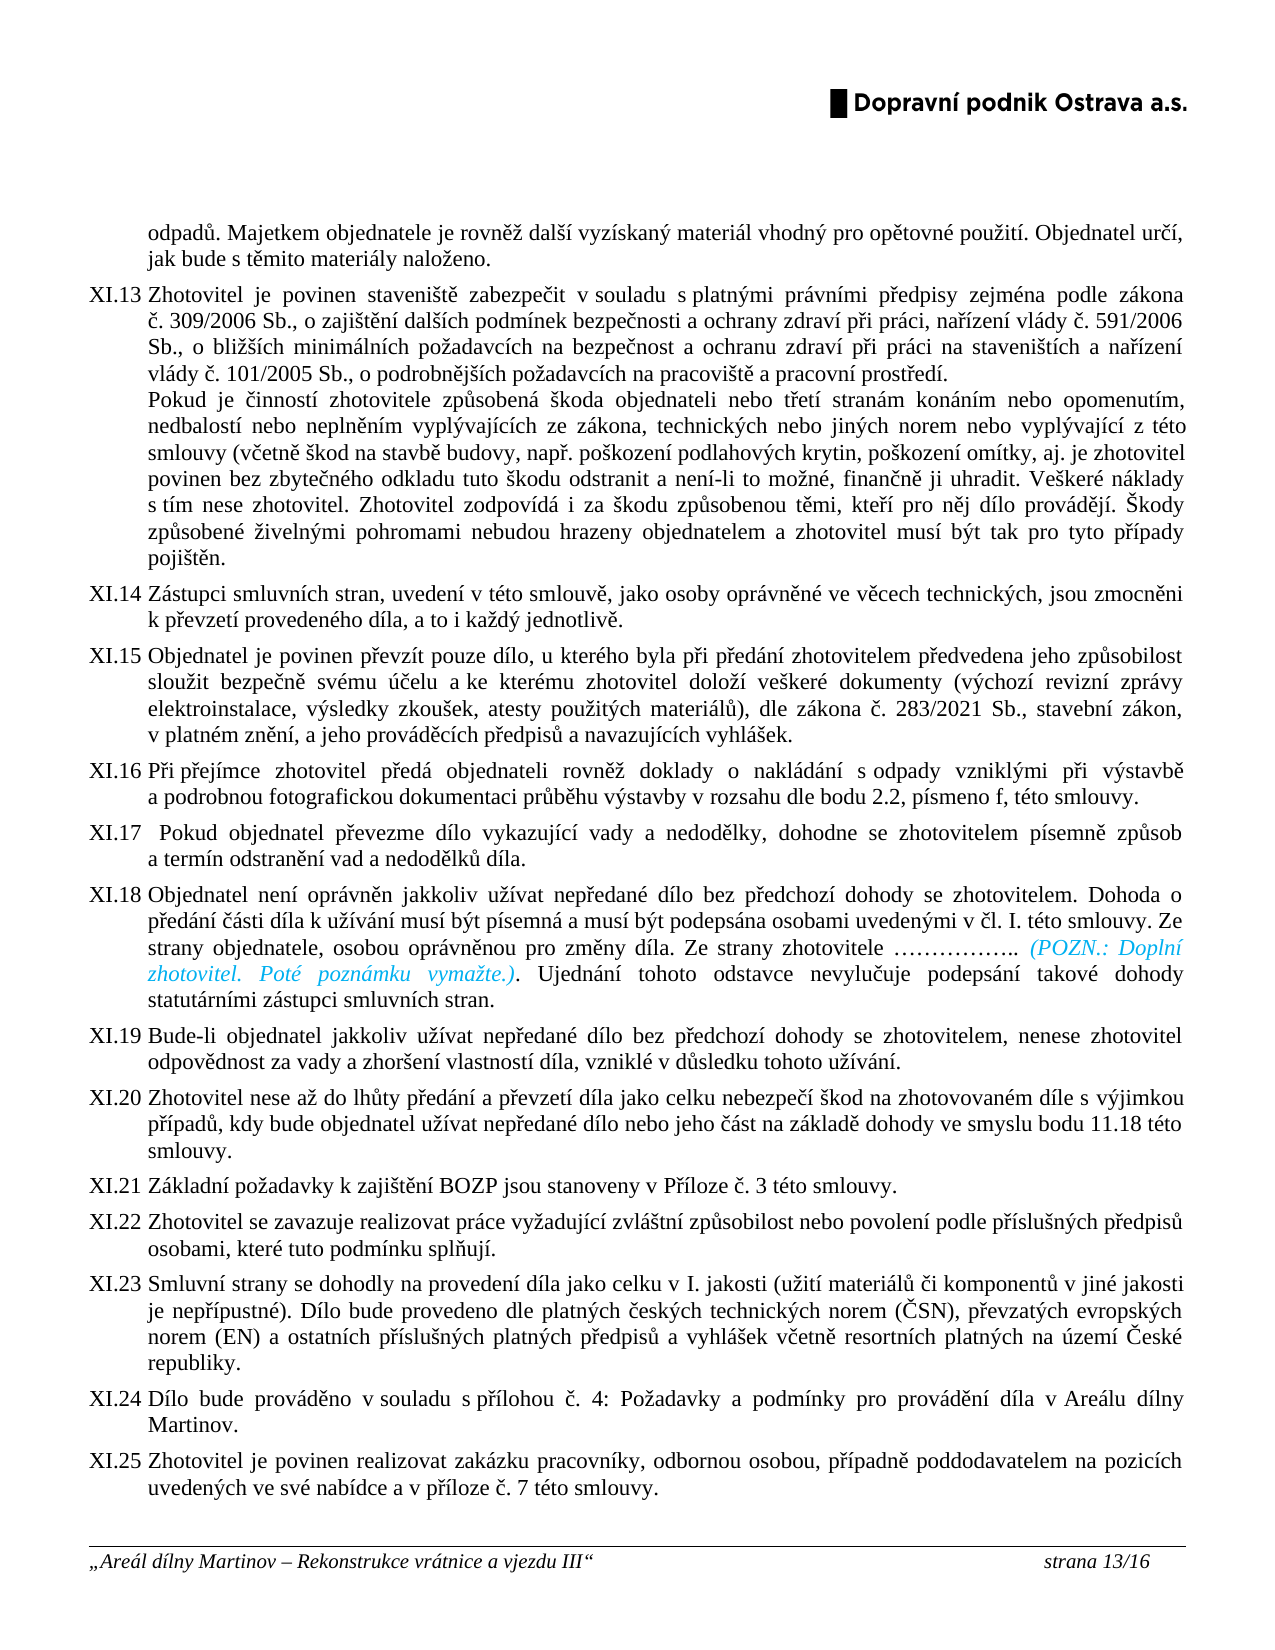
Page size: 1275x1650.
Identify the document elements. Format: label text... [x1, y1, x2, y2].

list Zhotovitel se zavazuje realizovat práce vyžadující zvláštní způsobilost nebo povolení podle příslušných předpisů osobami, které tuto podmínku splňují. [89, 1208, 1184, 1261]
picture [830, 89, 1187, 118]
list Základní požadavky k zajištění BOZP jsou stanoveny v Příloze č. 3 této smlouvy. [89, 1173, 1184, 1199]
list Zástupci smluvních stran, uvedení v této smlouvě, jako osoby oprávněné ve věcech technických, jsou zmocněni k převzetí provedeného díla, a to i každý jednotlivě. [89, 580, 1184, 633]
list Zhotovitel nese až do lhůty předání a převzetí díla jako celku nebezpečí škod na zhotovovaném díle s výjimkou případů, kdy bude objednatel užívat nepředané dílo nebo jeho část na základě dohody ve smyslu bodu 11.18 této smlouvy. [89, 1084, 1184, 1163]
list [89, 218, 1184, 271]
list Zhotovitel je povinen staveniště zabezpečit v souladu s platnými právními předpisy zejména podle zákona č. 309/2006 Sb., o zajištění dalších podmínek bezpečnosti a ochrany zdraví při práci, nařízení vlády č. 591/2006 Sb., o bližších minimálních požadavcích na bezpečnost a ochranu zdraví při práci na staveništích a nařízení vlády č. 101/2005 Sb., o podrobnějších požadavcích na pracoviště a pracovní prostředí. [89, 281, 1184, 386]
list Bude-li objednatel jakkoliv užívat nepředané dílo bez předchozí dohody se zhotovitelem, nenese zhotovitel odpovědnost za vady a zhoršení vlastností díla, vzniklé v důsledku tohoto užívání. [89, 1022, 1184, 1075]
list Dílo bude prováděno v souladu s přílohou č. 4: Požadavky a podmínky pro provádění díla v Areálu dílny Martinov. [89, 1385, 1184, 1438]
list Smluvní strany se dohodly na provedení díla jako celku v I. jakosti (užití materiálů či komponentů v jiné jakosti je nepřípustné). Dílo bude provedeno dle platných českých technických norem (ČSN), převzatých evropských norem (EN) a ostatních příslušných platných předpisů a vyhlášek včetně resortních platných na území České republiky. [89, 1270, 1184, 1376]
list Objednatel není oprávněn jakkoliv užívat nepředané dílo bez předchozí dohody se zhotovitelem. Dohoda o předání části díla k užívání musí být písemná a musí být podepsána osobami uvedenými v čl. I. této smlouvy. Ze strany objednatele, osobou oprávněnou pro změny díla. Ze strany zhotovitele …………….. (POZN.: Doplní zhotovitel. Poté poznámku vymažte.). Ujednání tohoto odstavce nevylučuje podepsání takové dohody statutárními zástupci smluvních stran. [89, 881, 1184, 1013]
list Objednatel je povinen převzít pouze dílo, u kterého byla při předání zhotovitelem předvedena jeho způsobilost sloužit bezpečně svému účelu a ke kterému zhotovitel doloží veškeré dokumenty (výchozí revizní zprávy elektroinstalace, výsledky zkoušek, atesty použitých materiálů), dle zákona č. 283/2021 Sb., stavební zákon, v platném znění, a jeho prováděcích předpisů a navazujících vyhlášek. [89, 642, 1184, 747]
list Pokud objednatel převezme dílo vykazující vady a nedodělky, dohodne se zhotovitelem písemně způsob a termín odstranění vad a nedodělků díla. [89, 819, 1184, 872]
list Zhotovitel je povinen realizovat zakázku pracovníky, odbornou osobou, případně poddodavatelem na pozicích uvedených ve své nabídce a v příloze č. 7 této smlouvy. [89, 1447, 1184, 1500]
list Při přejímce zhotovitel předá objednateli rovněž doklady o nakládání s odpady vzniklými při výstavbě a podrobnou fotografickou dokumentaci průběhu výstavby v rozsahu dle bodu 2.2, písmeno f, této smlouvy. [89, 757, 1184, 809]
text Pokud je činností zhotovitele způsobená škoda objednateli nebo třetí stranám konáním nebo opomenutím, nedbalostí nebo neplněním vyplývajících ze zákona, technických nebo jiných norem nebo vyplývající z této smlouvy (včetně škod na stavbě budovy, např. poškození podlahových krytin, poškození omítky, aj. je zhotovitel povinen bez zbytečného odkladu tuto škodu odstranit a není-li to možné, finančně ji uhradit. Veškeré náklady s tím nese zhotovitel. Zhotovitel zodpovídá i za škodu způsobenou těmi, kteří pro něj dílo provádějí. Škody způsobené živelnými pohromami nebudou hrazeny objednatelem a zhotovitel musí být tak pro tyto případy pojištěn. [148, 386, 1186, 571]
